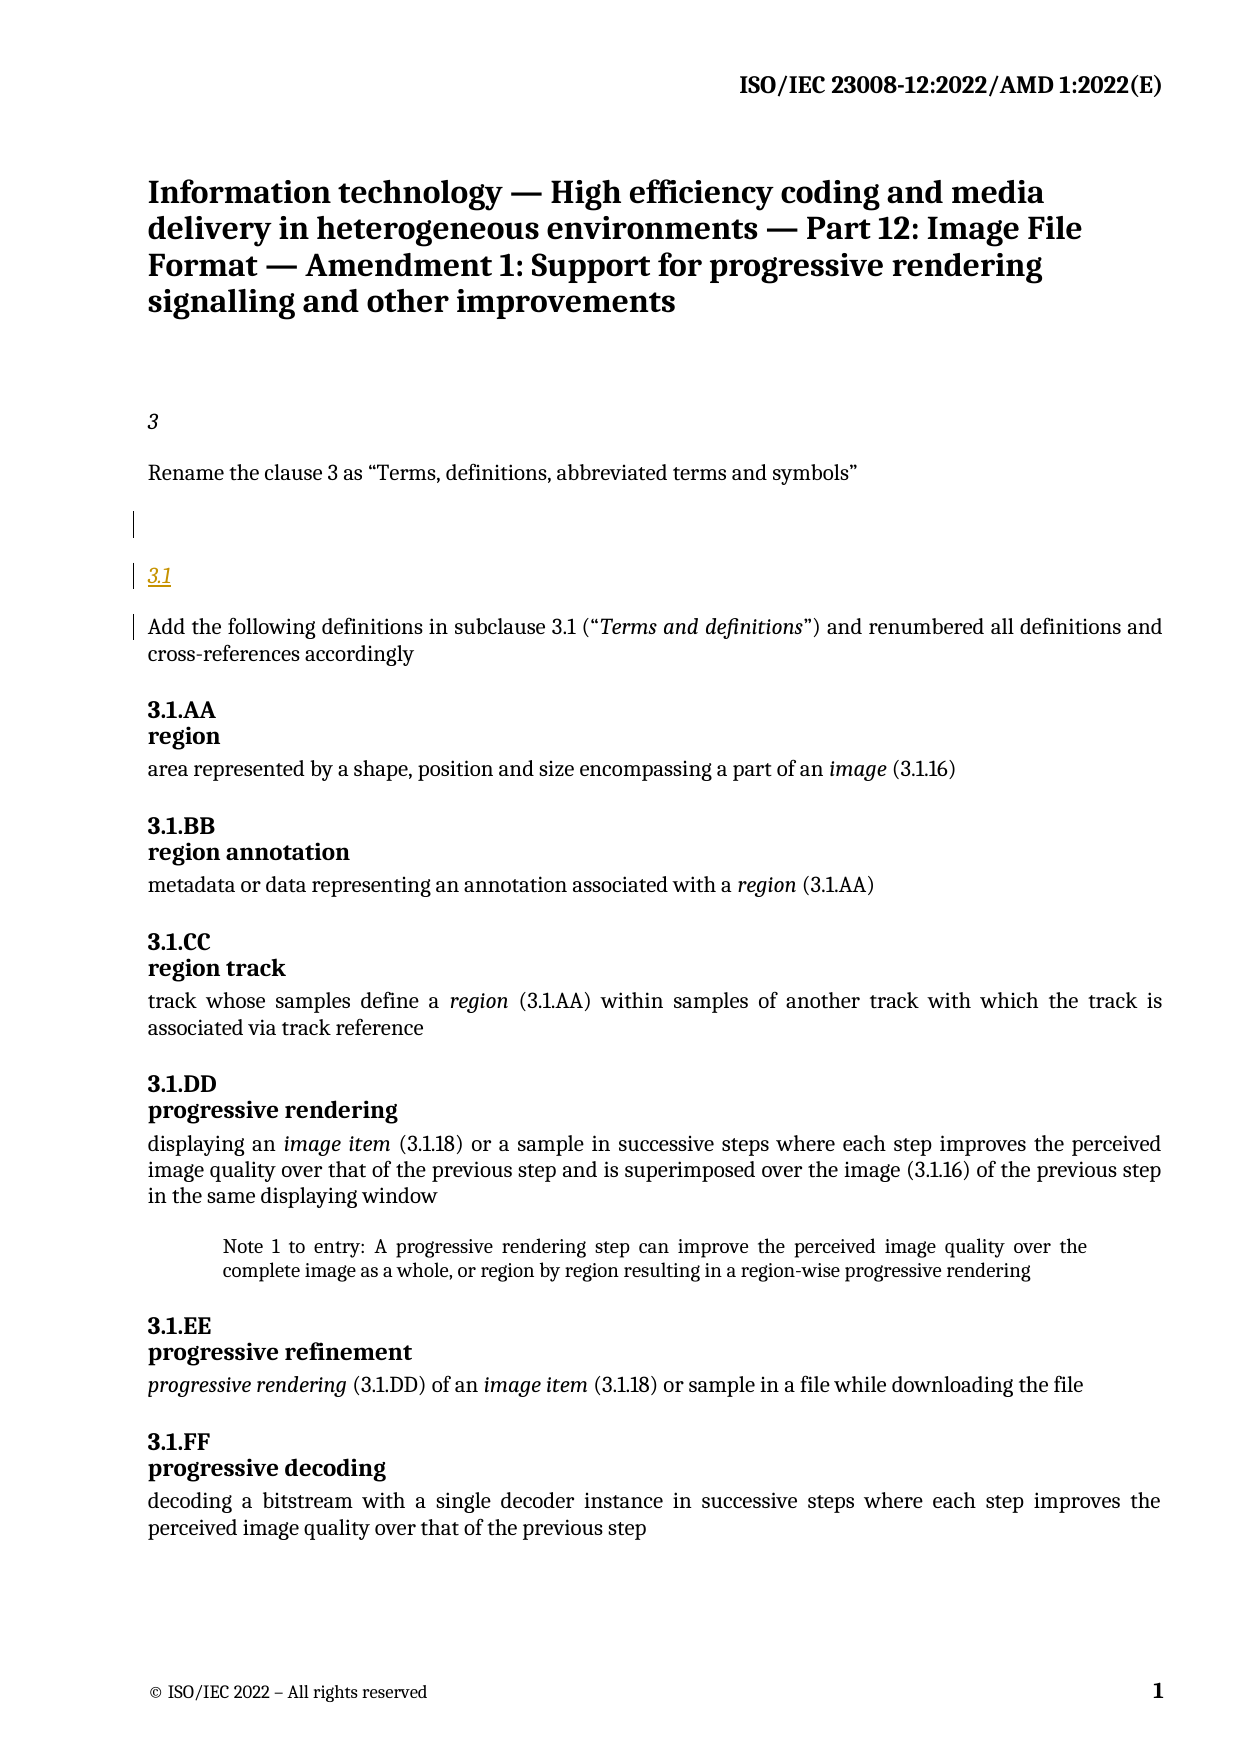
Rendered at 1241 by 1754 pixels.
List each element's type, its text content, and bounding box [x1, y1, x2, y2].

text 3 [148, 408, 1163, 435]
text displaying an image item (3.1.18) or a sample in successive steps where each step improves the perceived image quality over that of the previous step and is superimposed over the image (3.1.16) of the previous step in the same displaying window [148, 1130, 1163, 1209]
text Add the following definitions in subclause 3.1 (“Terms and definitions”) and renumbered all definitions and cross-references accordingly [148, 614, 1163, 667]
list 3.1.AA region [148, 698, 1163, 750]
text area represented by a shape, position and size encompassing a part of an image (3.1.16) [148, 756, 1163, 783]
text track whose samples define a region (3.1.AA) within samples of another track with which the track is associated via track reference [148, 988, 1163, 1041]
list 3.1.EE progressive refinement [148, 1314, 1163, 1366]
text metadata or data representing an annotation associated with a region (3.1.AA) [148, 872, 1163, 898]
text Note 1 to entry: A progressive rendering step can improve the perceived image quality over the complete image as a whole, or region by region resulting in a region-wise progressive rendering [223, 1234, 1088, 1282]
text progressive rendering (3.1.DD) of an image item (3.1.18) or sample in a file while downloading the file [148, 1372, 1163, 1398]
list 3.1.BB region annotation [148, 814, 1163, 866]
text decoding a bitstream with a single decoder instance in successive steps where each step improves the perceived image quality over that of the previous step [148, 1488, 1163, 1541]
text Rename the clause 3 as “Terms, definitions, abbreviated terms and symbols” [148, 460, 1163, 486]
list 3.1.DD progressive rendering [148, 1072, 1163, 1124]
list 3.1.CC region track [148, 930, 1163, 982]
title Information technology — High efficiency coding and media delivery in heterogeneous environments — Part 12: Image File Format — Amendment 1: Support for progressive rendering signalling and other improvements [148, 174, 1163, 320]
list 3.1.FF progressive decoding [148, 1429, 1163, 1482]
